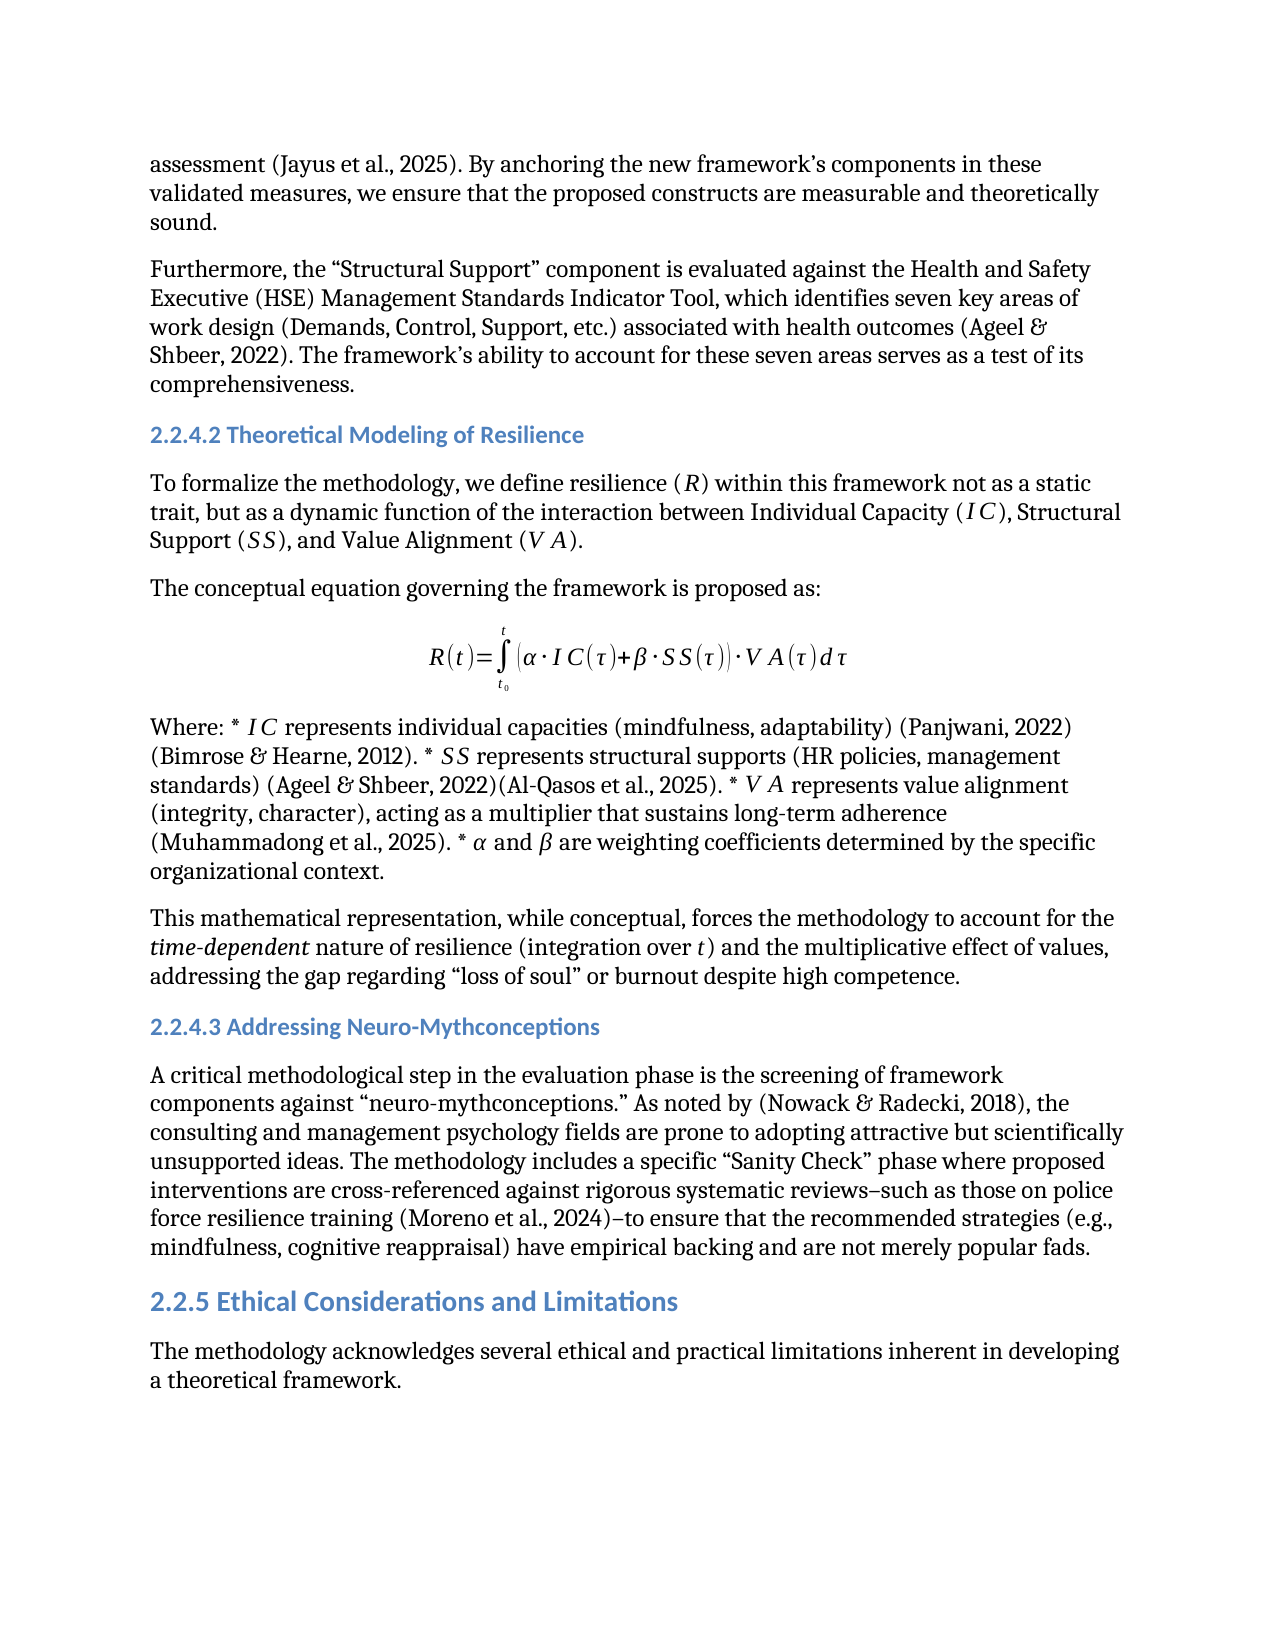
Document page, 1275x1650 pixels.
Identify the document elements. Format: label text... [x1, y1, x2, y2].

subtitle 2.2.4.3 Addressing Neuro-Mythconceptions [150, 1011, 1125, 1042]
text A critical methodological step in the evaluation phase is the screening of framework components against “neuro-mythconceptions.” As noted by (Nowack & Radecki, 2018), the consulting and management psychology fields are prone to adopting attractive but scientifically unsupported ideas. The methodology includes a specific “Sanity Check” phase where proposed interventions are cross-referenced against rigorous systematic reviews–such as those on police force resilience training (Moreno et al., 2024)–to ensure that the recommended strategies (e.g., mindfulness, cognitive reappraisal) have empirical backing and are not merely popular fads. [150, 1061, 1125, 1262]
subtitle 2.2.4.2 Theoretical Modeling of Resilience [150, 419, 1125, 450]
text To formalize the methodology, we define resilience () within this framework not as a static trait, but as a dynamic function of the interaction between Individual Capacity (), Structural Support (), and Value Alignment (). [150, 469, 1125, 555]
text This mathematical representation, while conceptual, forces the methodology to account for the time-dependent nature of resilience (integration over ) and the multiplicative effect of values, addressing the gap regarding “loss of soul” or burnout despite high competence. [150, 904, 1125, 991]
text The conceptual equation governing the framework is proposed as: [150, 574, 1125, 603]
text Furthermore, the “Structural Support” component is evaluated against the Health and Safety Executive (HSE) Management Standards Indicator Tool, which identifies seven key areas of work design (Demands, Control, Support, etc.) associated with health outcomes (Ageel & Shbeer, 2022). The framework’s ability to account for these seven areas serves as a test of its comprehensiveness. [150, 255, 1125, 399]
text The methodology acknowledges several ethical and practical limitations inherent in developing a theoretical framework. [150, 1337, 1125, 1394]
text Where: * represents individual capacities (mindfulness, adaptability) (Panjwani, 2022)(Bimrose & Hearne, 2012). * represents structural supports (HR policies, management standards) (Ageel & Shbeer, 2022)(Al-Qasos et al., 2025). * represents value alignment (integrity, character), acting as a multiplier that sustains long-term adherence (Muhammadong et al., 2025). * and are weighting coefficients determined by the specific organizational context. [150, 713, 1125, 886]
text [150, 150, 1125, 236]
subtitle 2.2.5 Ethical Considerations and Limitations [150, 1283, 1125, 1318]
